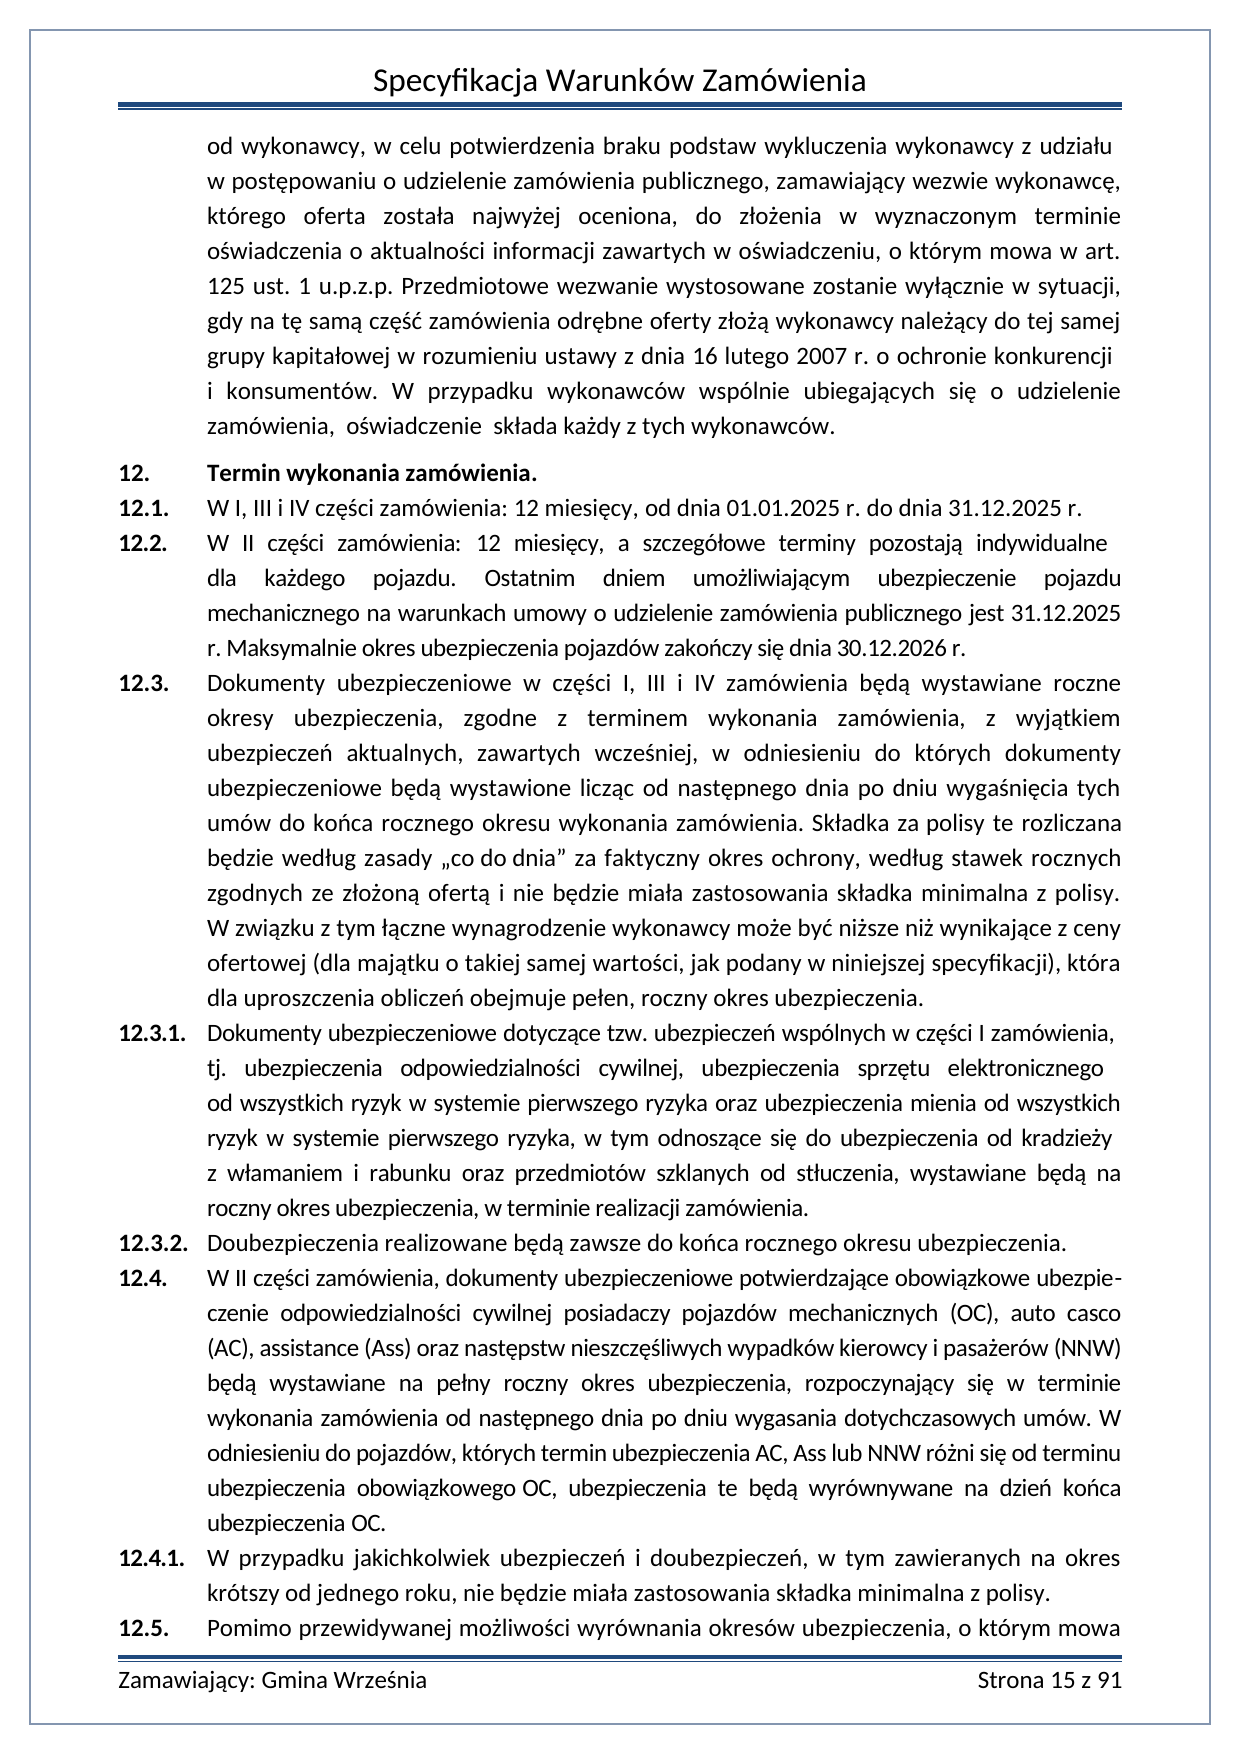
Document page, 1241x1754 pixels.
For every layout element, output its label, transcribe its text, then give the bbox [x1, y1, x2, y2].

list Doubezpieczenia realizowane będą zawsze do końca rocznego okresu ubezpieczenia. [118, 1227, 1122, 1258]
list Termin wykonania zamówienia. [118, 457, 1122, 488]
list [118, 130, 1122, 440]
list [118, 1612, 1122, 1643]
list W przypadku jakichkolwiek ubezpieczeń i doubezpieczeń, w tym zawieranych na okres krótszy od jednego roku, nie będzie miała zastosowania składka minimalna z polisy. [118, 1542, 1122, 1608]
list Dokumenty ubezpieczeniowe dotyczące tzw. ubezpieczeń wspólnych w części I zamówienia, tj. ubezpieczenia odpowiedzialności cywilnej, ubezpieczenia sprzętu elektronicznego od wszystkich ryzyk w systemie pierwszego ryzyka oraz ubezpieczenia mienia od wszystkich ryzyk w systemie pierwszego ryzyka, w tym odnoszące się do ubezpieczenia od kradzieży z włamaniem i rabunku oraz przedmiotów szklanych od stłuczenia, wystawiane będą na roczny okres ubezpieczenia, w terminie realizacji zamówienia. [118, 1017, 1122, 1223]
list W II części zamówienia, dokumenty ubezpieczeniowe potwierdzające obowiązkowe ubezpieczenie odpowiedzialności cywilnej posiadaczy pojazdów mechanicznych (OC), auto casco (AC), assistance (Ass) oraz następstw nieszczęśliwych wypadków kierowcy i pasażerów (NNW) będą wystawiane na pełny roczny okres ubezpieczenia, rozpoczynający się w terminie wykonania zamówienia od następnego dnia po dniu wygasania dotychczasowych umów. W odniesieniu do pojazdów, których termin ubezpieczenia AC, Ass lub NNW różni się od terminu ubezpieczenia obowiązkowego OC, ubezpieczenia te będą wyrównywane na dzień końca ubezpieczenia OC. [118, 1262, 1122, 1538]
list W I, III i IV części zamówienia: 12 miesięcy, od dnia 01.01.2025 r. do dnia 31.12.2025 r. [118, 492, 1122, 523]
list W II części zamówienia: 12 miesięcy, a szczegółowe terminy pozostają indywidualne dla każdego pojazdu. Ostatnim dniem umożliwiającym ubezpieczenie pojazdu mechanicznego na warunkach umowy o udzielenie zamówienia publicznego jest 31.12.2025 r. Maksymalnie okres ubezpieczenia pojazdów zakończy się dnia 30.12.2026 r. [118, 527, 1122, 663]
list Dokumenty ubezpieczeniowe w części I, III i IV zamówienia będą wystawiane roczne okresy ubezpieczenia, zgodne z terminem wykonania zamówienia, z wyjątkiem ubezpieczeń aktualnych, zawartych wcześniej, w odniesieniu do których dokumenty ubezpieczeniowe będą wystawione licząc od następnego dnia po dniu wygaśnięcia tych umów do końca rocznego okresu wykonania zamówienia. Składka za polisy te rozliczana będzie według zasady „co do dnia” za faktyczny okres ochrony, według stawek rocznych zgodnych ze złożoną ofertą i nie będzie miała zastosowania składka minimalna z polisy. W związku z tym łączne wynagrodzenie wykonawcy może być niższe niż wynikające z ceny ofertowej (dla majątku o takiej samej wartości, jak podany w niniejszej specyfikacji), która dla uproszczenia obliczeń obejmuje pełen, roczny okres ubezpieczenia. [118, 667, 1122, 1013]
